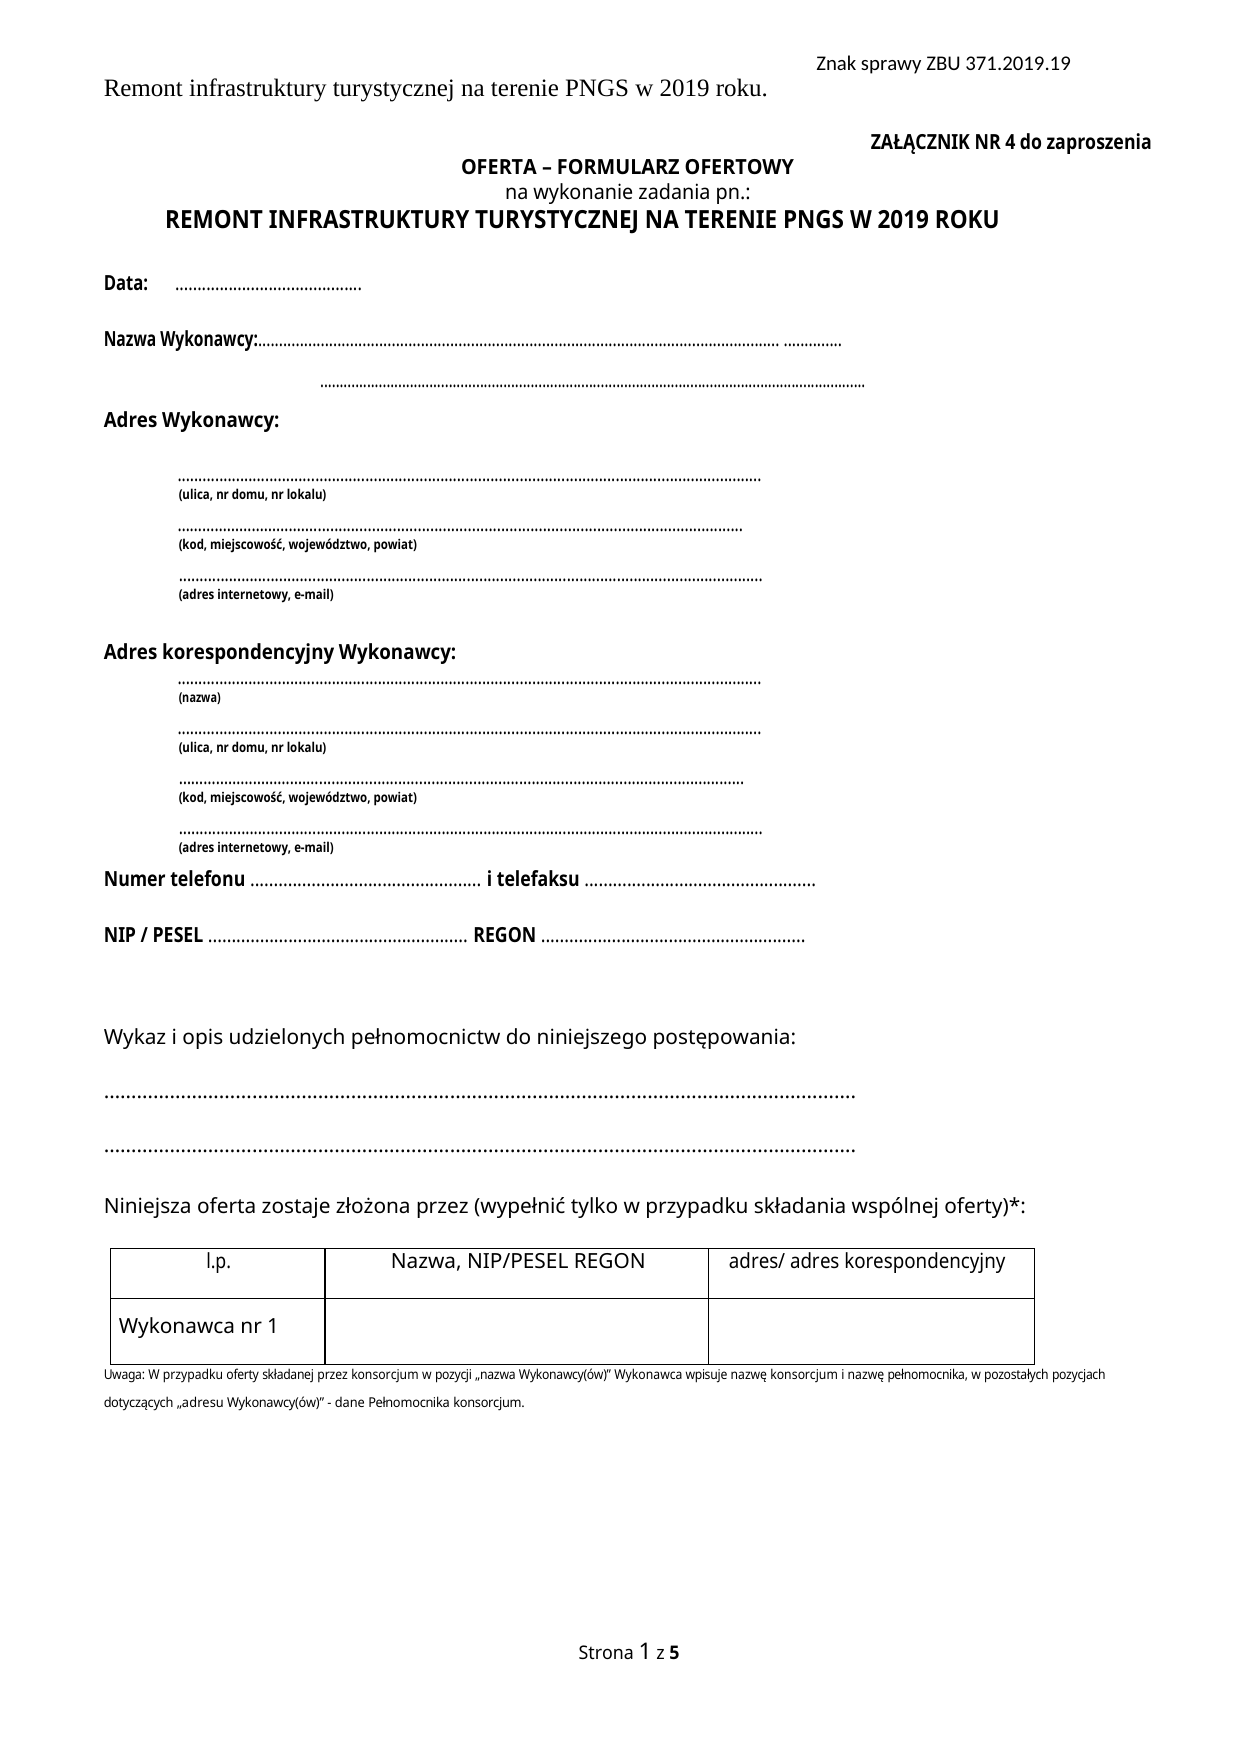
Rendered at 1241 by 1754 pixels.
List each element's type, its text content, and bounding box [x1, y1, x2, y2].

text ............................................................................................................................................ [177, 664, 1163, 689]
text ............................................................................................................................................ [178, 561, 1163, 587]
text ……………………………....................................................................................................... [178, 764, 1163, 789]
text (adres internetowy, e-mail) [178, 839, 1163, 856]
subtitle Adres Wykonawcy: [103, 405, 1163, 434]
text (ulica, nr domu, nr lokalu) [178, 487, 1163, 503]
table_header l.p. [111, 1249, 324, 1298]
table_cell [709, 1299, 1034, 1364]
text Niniejsza oferta zostaje złożona przez (wypełnić tylko w przypadku składania wspólnej oferty)*: [103, 1192, 1163, 1220]
text ............................................................................................................................................ [177, 461, 1163, 487]
text (kod, miejscowość, województwo, powiat) [178, 789, 1163, 806]
text Nazwa Wykonawcy:............................................................................................................................. .............. [103, 324, 1163, 352]
text …………………………………………………………………………………………………………….…………. [103, 1076, 1163, 1104]
text ……………………………………………………………………………………………………….………………. [103, 1130, 1163, 1158]
text OFERTA – FORMULARZ OFERTOWY [433, 155, 822, 180]
text ............................................................................................................................................ [178, 814, 1163, 839]
text ……………………………....................................................................................................... [177, 511, 1163, 537]
table_header Nazwa, NIP/PESEL REGON [326, 1249, 708, 1298]
text ............................................................................................................................................ [320, 365, 1163, 393]
text ............................................................................................................................................ [177, 714, 1163, 739]
text REMONT INFRASTRUKTURY TURYSTYCZNEJ NA TERENIE PNGS W 2019 ROKU [165, 205, 1163, 235]
subtitle ZAŁĄCZNIK NR 4 do zaproszenia [92, 129, 1152, 155]
text (nazwa) [178, 689, 1163, 706]
text (kod, miejscowość, województwo, powiat) [178, 537, 1163, 553]
text NIP / PESEL ....................................................... REGON ........................................................ [103, 920, 1163, 948]
text (ulica, nr domu, nr lokalu) [178, 739, 1163, 756]
table_cell [326, 1299, 708, 1364]
subtitle Adres korespondencyjny Wykonawcy: [103, 639, 1163, 664]
text Data: .......................................... [103, 268, 1163, 296]
text Numer telefonu ................................................. i telefaksu ................................................. [103, 864, 1163, 892]
text (adres internetowy, e-mail) [178, 587, 1163, 603]
text Uwaga: W przypadku oferty składanej przez konsorcjum w pozycji „nazwa Wykonawcy(ów)” Wykonawca wpisuje nazwę konsorcjum i nazwę pełnomocnika, w pozostałych pozycjach dotyczących „adresu Wykonawcy(ów)” - dane Pełnomocnika konsorcjum. [103, 1365, 1163, 1411]
table_header adres/ adres korespondencyjny [709, 1249, 1034, 1298]
text na wykonanie zadania pn.: [433, 180, 822, 205]
text Wykaz i opis udzielonych pełnomocnictw do niniejszego postępowania: [103, 1022, 1163, 1051]
table_cell Wykonawca nr 1 [111, 1299, 324, 1364]
